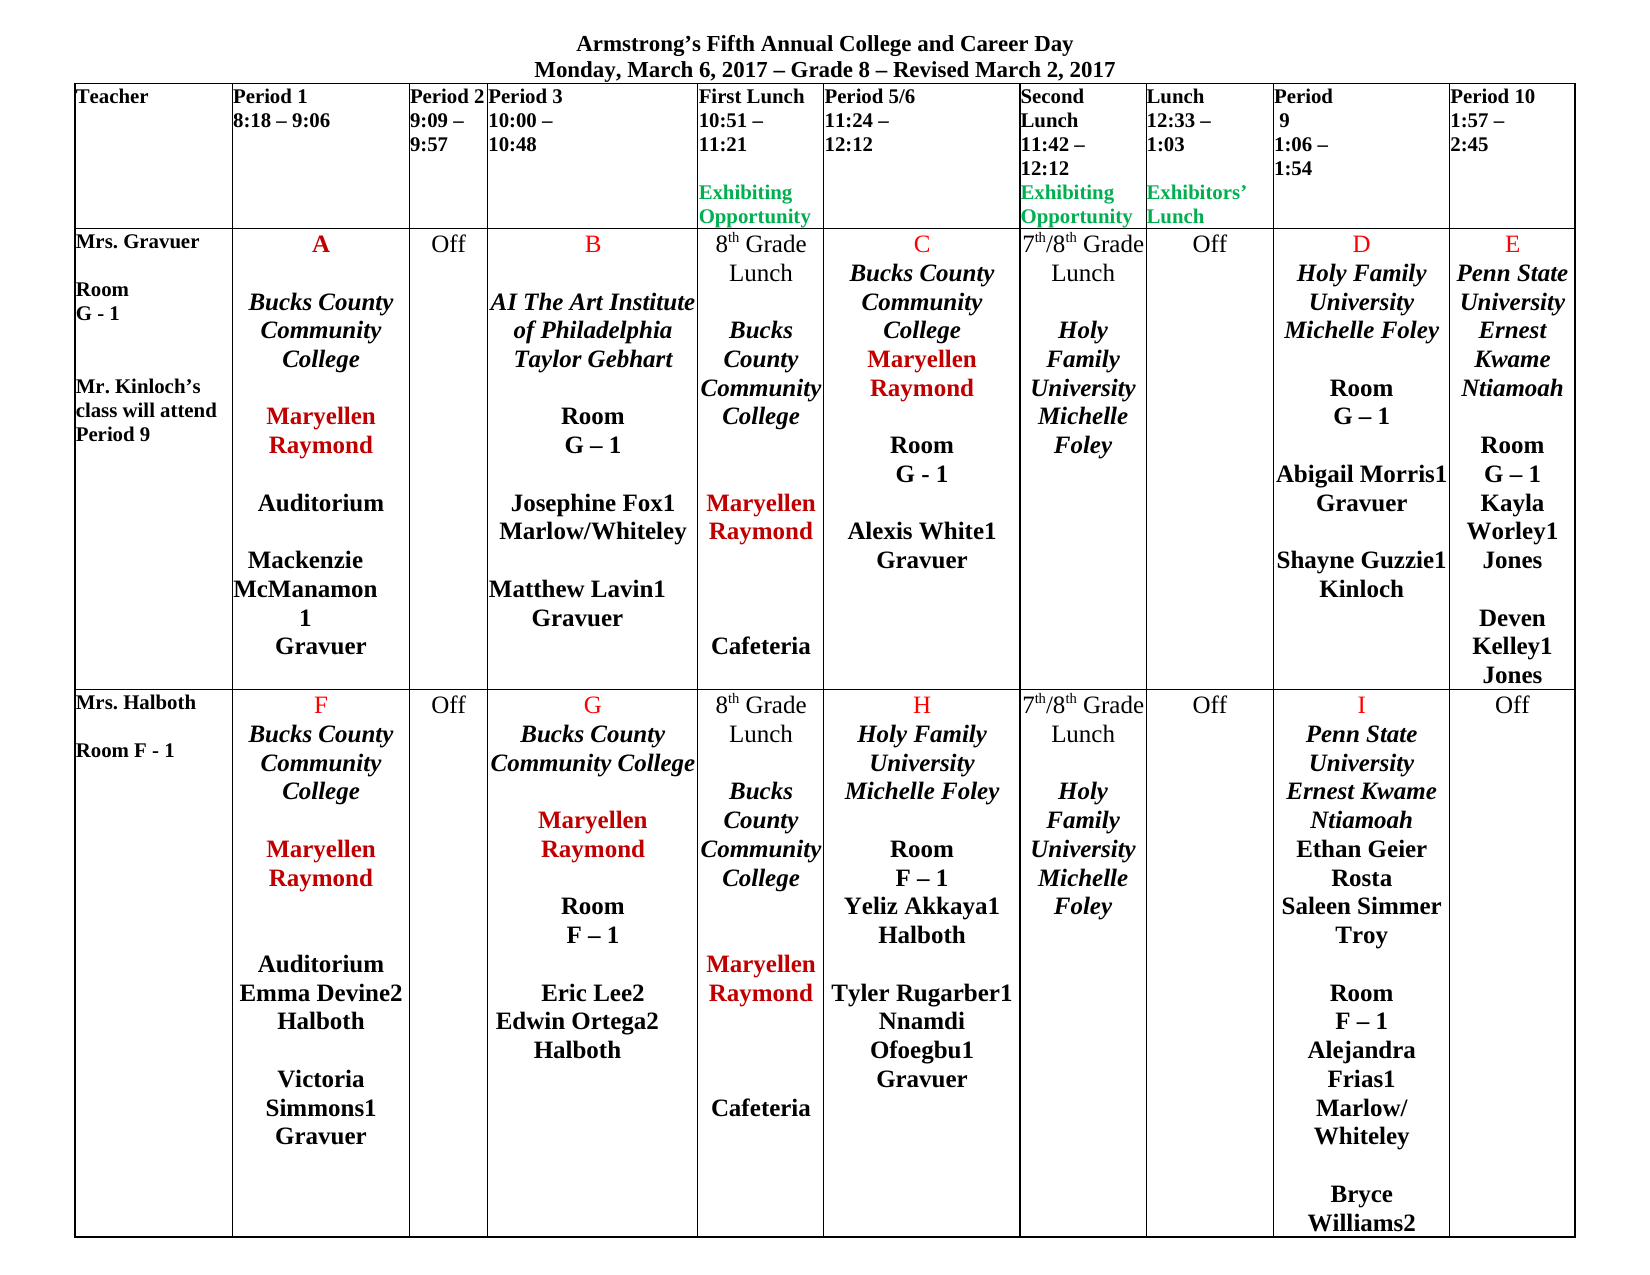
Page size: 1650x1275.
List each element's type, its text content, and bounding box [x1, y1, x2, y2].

table_header First Lunch 10:51 – 11:21 Exhibiting Opportunity [698, 84, 823, 228]
table_cell B AI The Art Institute of Philadelphia Taylor Gebhart Room G – 1 Josephine Fox1 Marlow/Whiteley Matthew Lavin1 Gravuer [488, 229, 697, 689]
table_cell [1274, 690, 1449, 1236]
table_cell D Holy Family University Michelle Foley Room G – 1 Abigail Morris1 Gravuer Shayne Guzzie1 Kinloch [1274, 229, 1449, 689]
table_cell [824, 690, 1019, 1236]
table_cell C Bucks County Community College Maryellen Raymond Room G - 1 Alexis White1 Gravuer [824, 229, 1019, 689]
table_header Period 5/6 11:24 – 12:12 [824, 84, 1019, 228]
table_cell Off [1147, 690, 1273, 1236]
table_header Period 10 1:57 – 2:45 [1450, 84, 1574, 228]
table_header Period 2 9:09 – 9:57 [410, 84, 487, 228]
table_header Period 3 10:00 – 10:48 [488, 84, 697, 228]
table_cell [488, 690, 697, 1236]
table_header Period 9 1:06 – 1:54 [1274, 84, 1449, 228]
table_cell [1021, 690, 1146, 1236]
table_header Period 1 8:18 – 9:06 [233, 84, 409, 228]
text Monday, March 6, 2017 – Grade 8 – Revised March 2, 2017 [75, 56, 1575, 83]
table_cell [233, 690, 409, 1236]
table_header Second Lunch 11:42 – 12:12 Exhibiting Opportunity [1021, 84, 1146, 228]
table_header Teacher [76, 84, 232, 228]
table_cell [698, 690, 823, 1236]
table_cell Off [1147, 229, 1273, 689]
table_cell E Penn State University Ernest Kwame Ntiamoah Room G – 1 Kayla Worley1 Jones Deven Kelley1 Jones [1450, 229, 1574, 689]
table_cell Off [410, 229, 487, 689]
table_cell 7th/8th Grade Lunch Holy Family University Michelle Foley [1021, 229, 1146, 689]
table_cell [76, 690, 232, 1236]
table_cell Off [1450, 690, 1574, 1236]
table_cell A Bucks County Community College Maryellen Raymond Auditorium Mackenzie McManamon1 Gravuer [233, 229, 409, 689]
table_cell 8th Grade Lunch Bucks County Community College Maryellen Raymond Cafeteria [698, 229, 823, 689]
table_header Lunch 12:33 – 1:03 Exhibitors’ Lunch [1147, 84, 1273, 228]
text Armstrong’s Fifth Annual College and Career Day [75, 30, 1575, 56]
table_cell Off [410, 690, 487, 1236]
table_cell Mrs. Gravuer Room G - 1 Mr. Kinloch’s class will attend Period 9 [76, 229, 232, 689]
